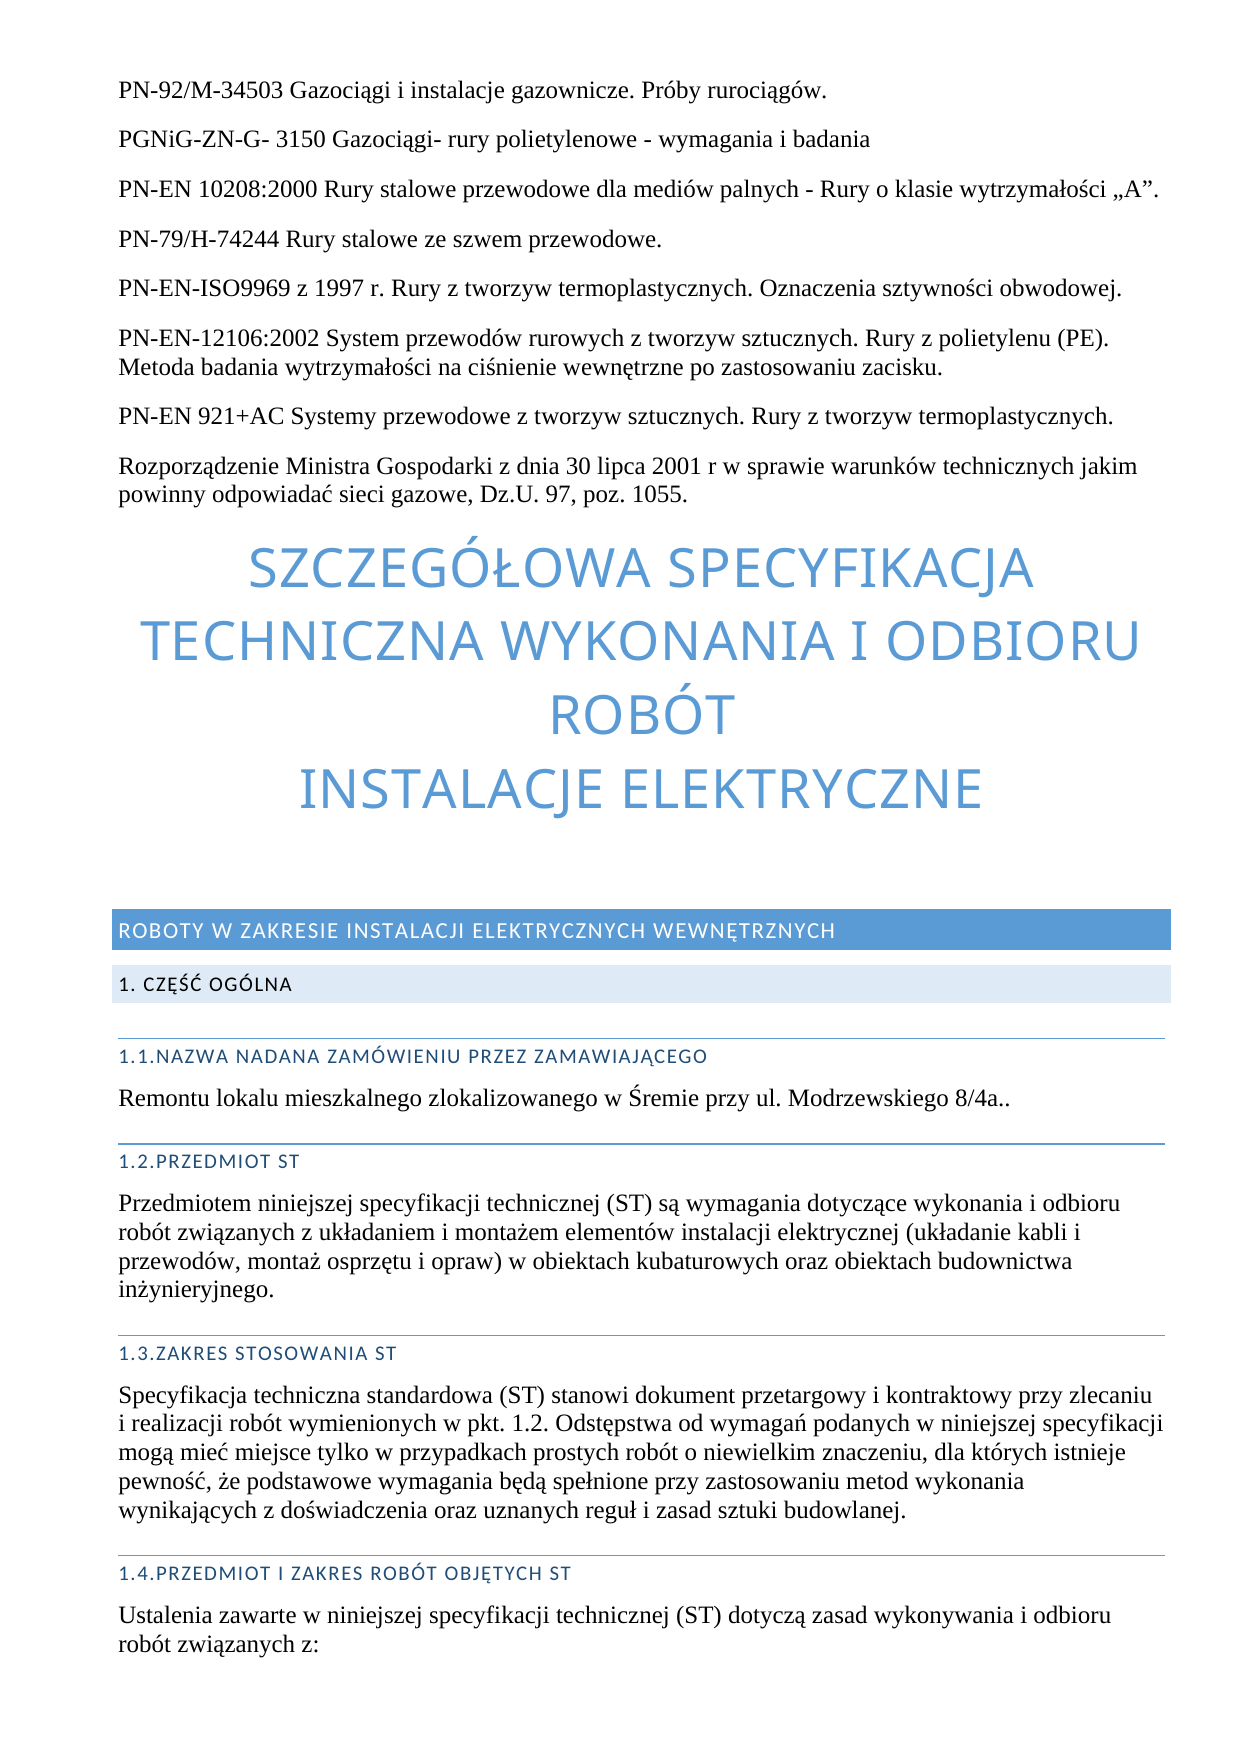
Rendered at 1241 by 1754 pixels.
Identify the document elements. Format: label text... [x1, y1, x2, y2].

subtitle 1.2.Przedmiot ST [118, 1145, 1165, 1174]
title Instalacje elektryczne [118, 750, 1165, 824]
text Remontu lokalu mieszkalnego zlokalizowanego w Śremie przy ul. Modrzewskiego 8/4a.. [118, 1083, 1165, 1112]
text PGNiG-ZN-G- 3150 Gazociągi- rury polietylenowe - wymagania i badania [118, 124, 1165, 153]
text Przedmiotem niniejszej specyfikacji technicznej (ST) są wymagania dotyczące wykonania i odbioru robót związanych z układaniem i montażem elementów instalacji elektrycznej (układanie kabli i przewodów, montaż osprzętu i opraw) w obiektach kubaturowych oraz obiektach budownictwa inżynieryjnego. [118, 1188, 1165, 1303]
subtitle ROBOTY W ZAKRESIE INSTALACJI ELEKTRYCZNYCH WEWNĘTRZNYCH [118, 916, 1165, 944]
title SZCZEGÓŁOWA SPECYFIKACJA TECHNICZNA WYKONANIA I ODBIORU ROBÓT [118, 529, 1165, 750]
text PN-79/H-74244 Rury stalowe ze szwem przewodowe. [118, 224, 1165, 252]
text PN-EN-12106:2002 System przewodów rurowych z tworzyw sztucznych. Rury z polietylenu (PE). Metoda badania wytrzymałości na ciśnienie wewnętrzne po zastosowaniu zacisku. [118, 323, 1165, 380]
text PN-92/M-34503 Gazociągi i instalacje gazownicze. Próby rurociągów. [118, 75, 1165, 104]
text PN-EN 10208:2000 Rury stalowe przewodowe dla mediów palnych - Rury o klasie wytrzymałości „A”. [118, 174, 1165, 203]
text Rozporządzenie Ministra Gospodarki z dnia 30 lipca 2001 r w sprawie warunków technicznych jakim powinny odpowiadać sieci gazowe, Dz.U. 97, poz. 1055. [118, 451, 1165, 508]
text Ustalenia zawarte w niniejszej specyfikacji technicznej (ST) dotyczą zasad wykonywania i odbioru robót związanych z: [118, 1600, 1165, 1658]
text PN-EN-ISO9969 z 1997 r. Rury z tworzyw termoplastycznych. Oznaczenia sztywności obwodowej. [118, 273, 1165, 302]
text PN-EN 921+AC Systemy przewodowe z tworzyw sztucznych. Rury z tworzyw termoplastycznych. [118, 401, 1165, 430]
subtitle 1.3.Zakres stosowania ST [118, 1336, 1165, 1366]
subtitle 1.1.Nazwa nadana zamówieniu przez zamawiającego [118, 1039, 1165, 1069]
subtitle 1. CZĘŚĆ OGÓLNA [118, 971, 1165, 996]
subtitle 1.4.Przedmiot i zakres robót objętych ST [118, 1556, 1165, 1586]
text Specyfikacja techniczna standardowa (ST) stanowi dokument przetargowy i kontraktowy przy zlecaniu i realizacji robót wymienionych w pkt. 1.2. Odstępstwa od wymagań podanych w niniejszej specyfikacji mogą mieć miejsce tylko w przypadkach prostych robót o niewielkim znaczeniu, dla których istnieje pewność, że podstawowe wymagania będą spełnione przy zastosowaniu metod wykonania wynikających z doświadczenia oraz uznanych reguł i zasad sztuki budowlanej. [118, 1380, 1165, 1523]
